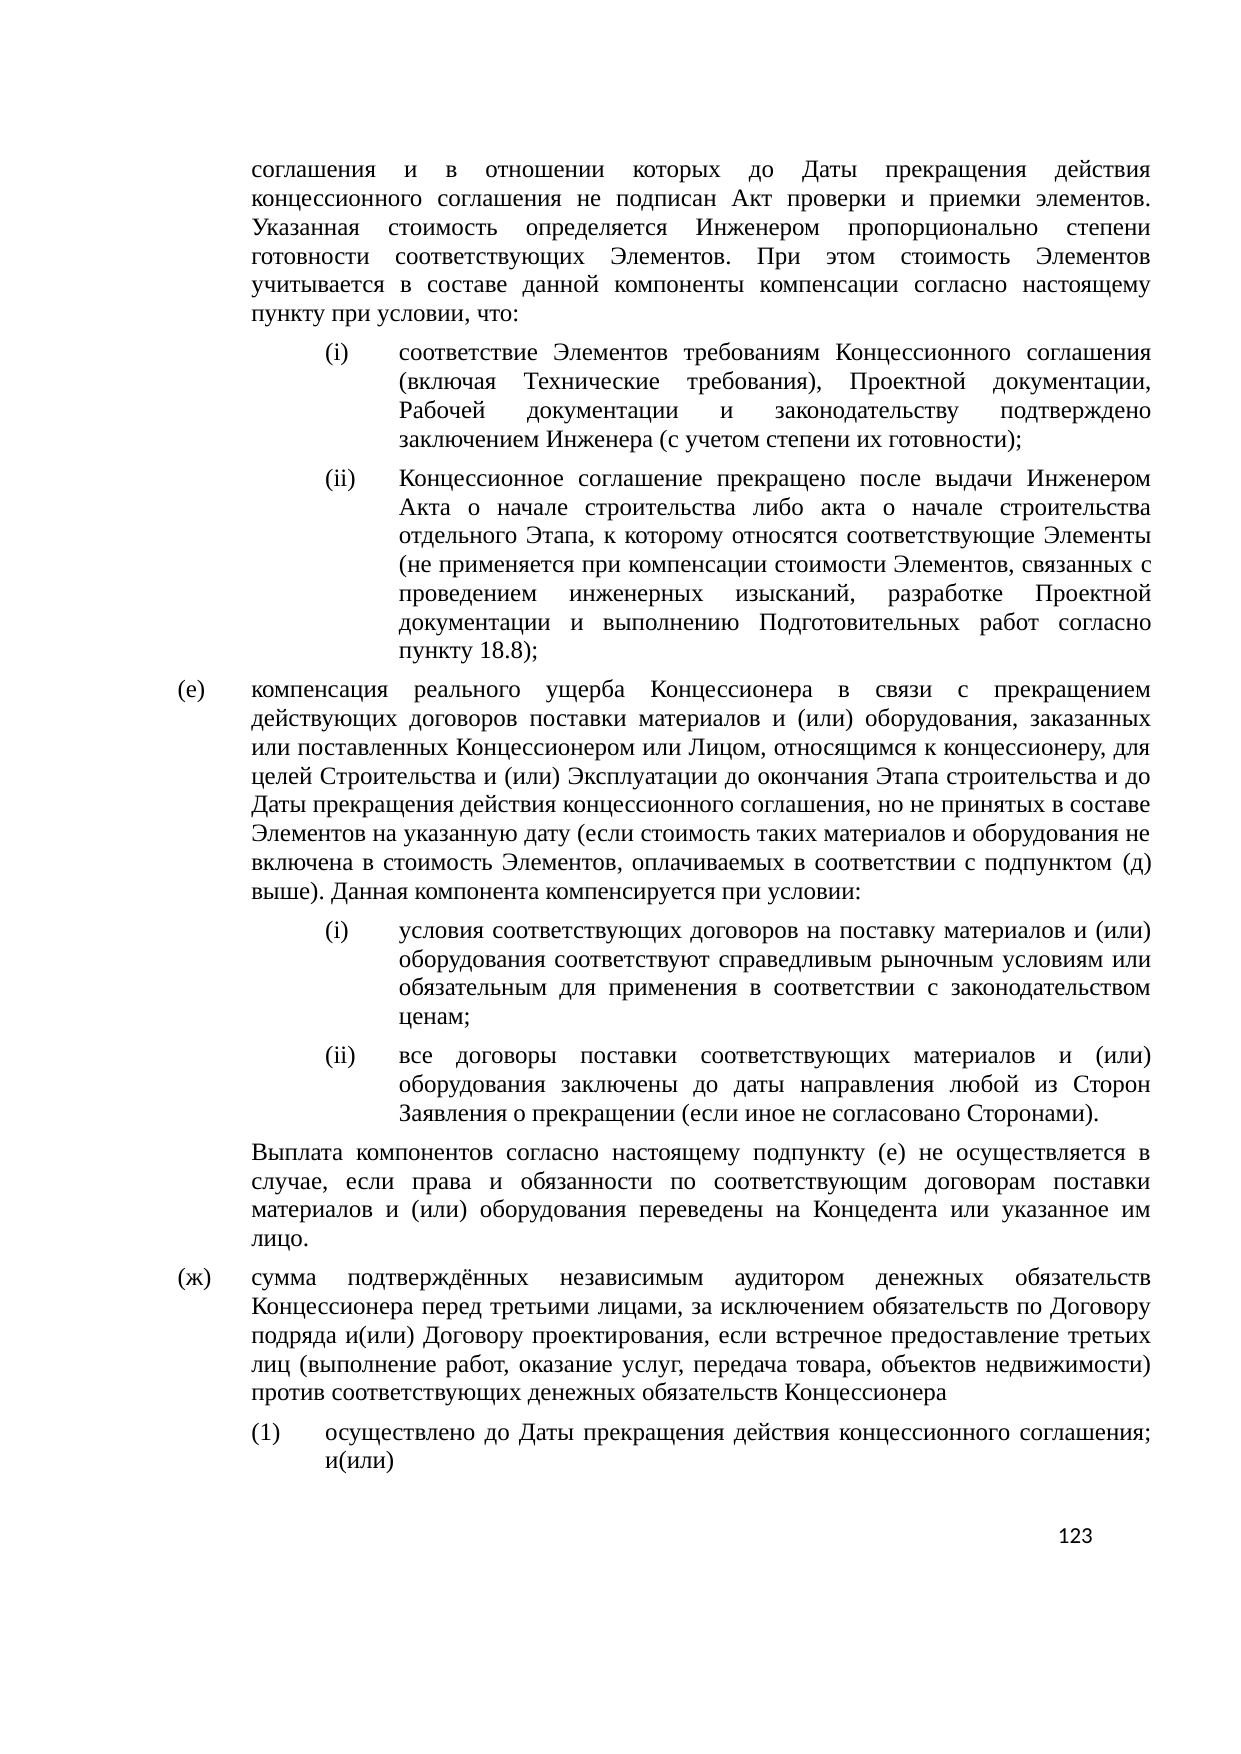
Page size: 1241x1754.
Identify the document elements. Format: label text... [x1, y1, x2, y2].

list Выплата компонентов согласно настоящему подпункту (е) не осуществляется в случае, если права и обязанности по соответствующим договорам поставки материалов и (или) оборудования переведены на Концедента или указанное им лицо. [251, 1137, 1152, 1252]
text все договоры поставки соответствующих материалов и (или) оборудования заключены до даты направления любой из Сторон Заявления о прекращении (если иное не согласовано Сторонами). [325, 1040, 1152, 1127]
text соответствие Элементов требованиям Концессионного соглашения (включая Технические требования), Проектной документации, Рабочей документации и законодательству подтверждено заключением Инженера (с учетом степени их готовности); [325, 337, 1152, 452]
text Концессионное соглашение прекращено после выдачи Инженером Акта о начале строительства либо акта о начале строительства отдельного Этапа, к которому относятся соответствующие Элементы (не применяется при компенсации стоимости Элементов, связанных с проведением инженерных изысканий, разработке Проектной документации и выполнению Подготовительных работ согласно пункту 18.8); [325, 463, 1152, 664]
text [177, 154, 1152, 327]
text условия соответствующих договоров на поставку материалов и (или) оборудования соответствуют справедливым рыночным условиям или обязательным для применения в соответствии с законодательством ценам; [325, 915, 1152, 1030]
text осуществлено до Даты прекращения действия концессионного соглашения; и(или) [251, 1417, 1152, 1474]
text сумма подтверждённых независимым аудитором денежных обязательств Концессионера перед третьими лицами, за исключением обязательств по Договору подряда и(или) Договору проектирования, если встречное предоставление третьих лиц (выполнение работ, оказание услуг, передача товара, объектов недвижимости) против соответствующих денежных обязательств Концессионера [177, 1262, 1152, 1406]
text компенсация реального ущерба Концессионера в связи с прекращением действующих договоров поставки материалов и (или) оборудования, заказанных или поставленных Концессионером или Лицом, относящимся к концессионеру, для целей Строительства и (или) Эксплуатации до окончания Этапа строительства и до Даты прекращения действия концессионного соглашения, но не принятых в составе Элементов на указанную дату (если стоимость таких материалов и оборудования не включена в стоимость Элементов, оплачиваемых в соответствии с подпунктом (д) выше). Данная компонента компенсируется при условии: [177, 674, 1152, 904]
